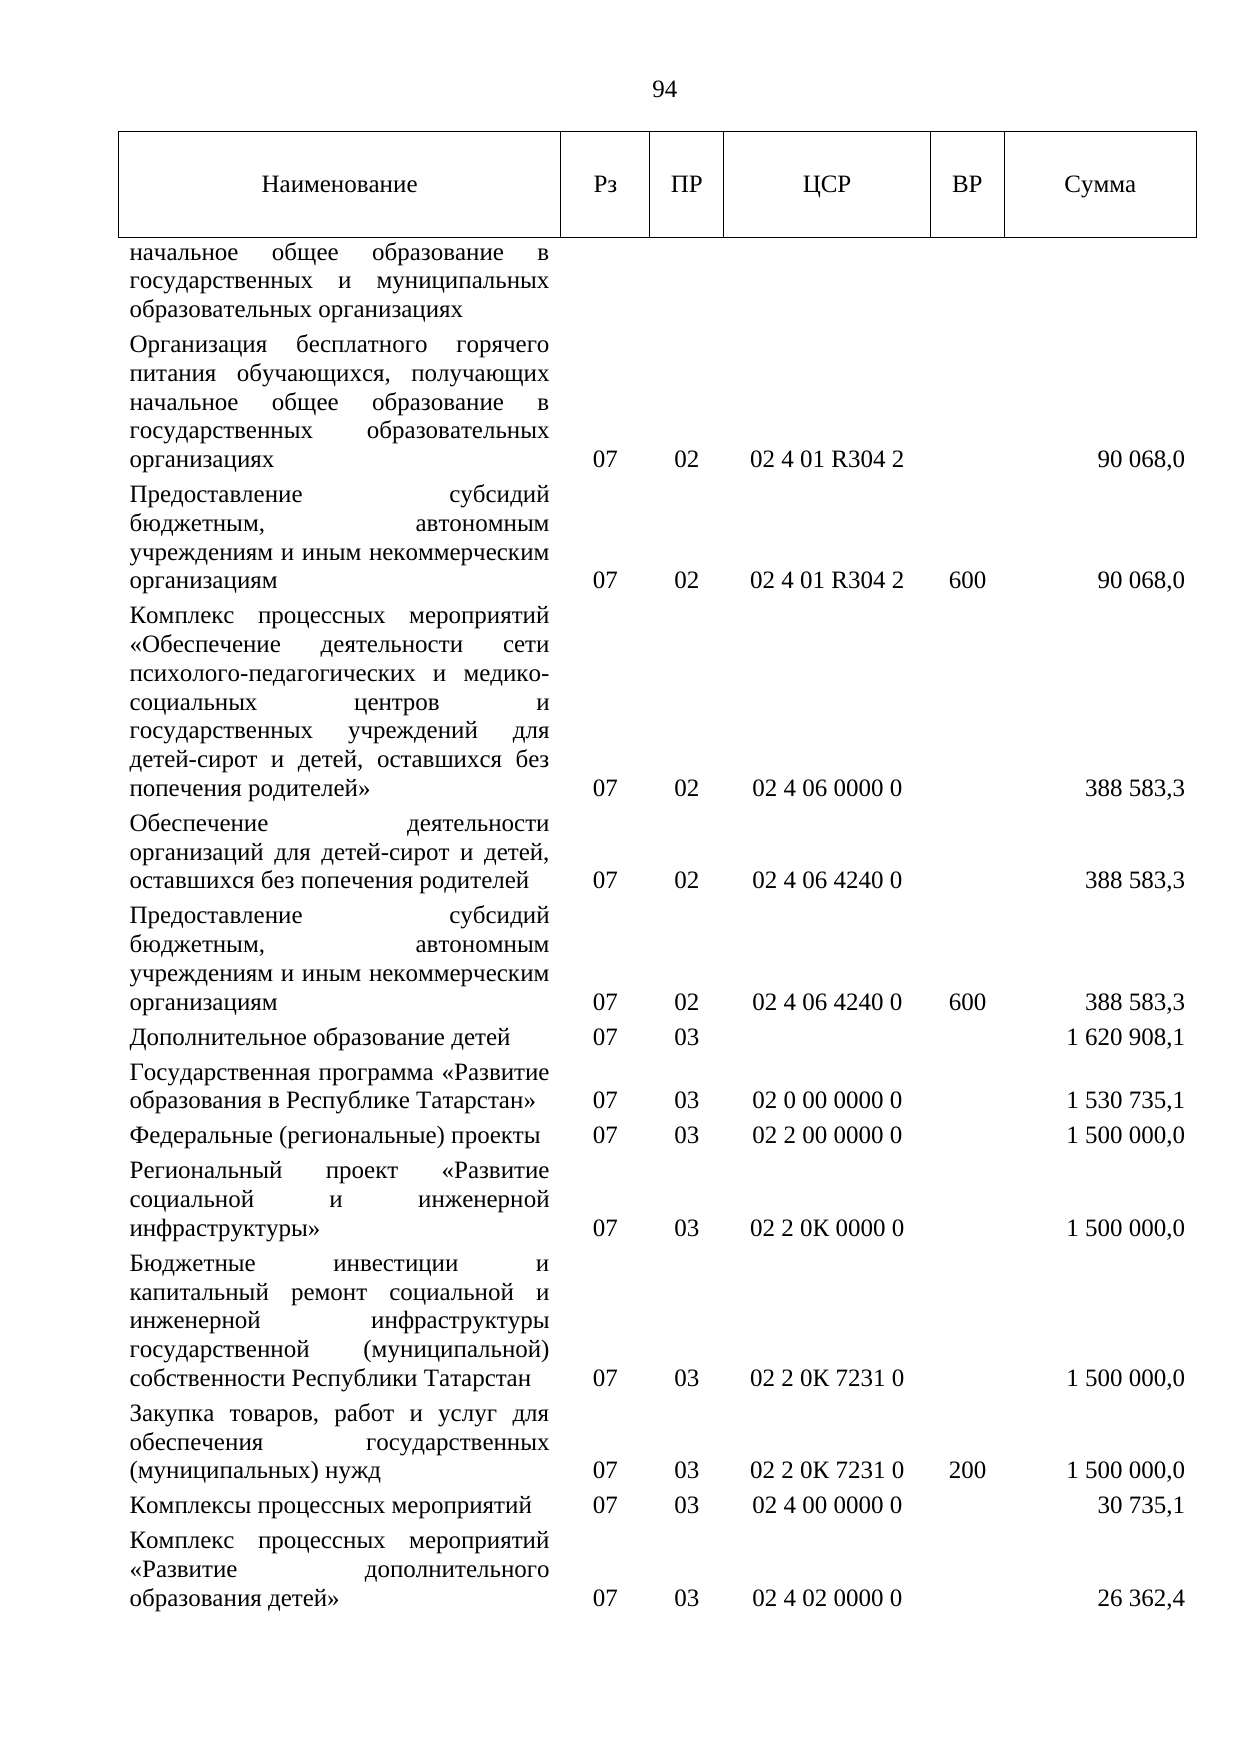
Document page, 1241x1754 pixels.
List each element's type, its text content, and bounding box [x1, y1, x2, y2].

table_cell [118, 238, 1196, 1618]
table_header ПР [650, 132, 723, 237]
table_header ВР [931, 132, 1004, 237]
table_header Сумма [1005, 132, 1196, 237]
table_header ЦСР [724, 132, 930, 237]
table_header Рз [561, 132, 649, 237]
table_header Наименование [119, 132, 560, 237]
